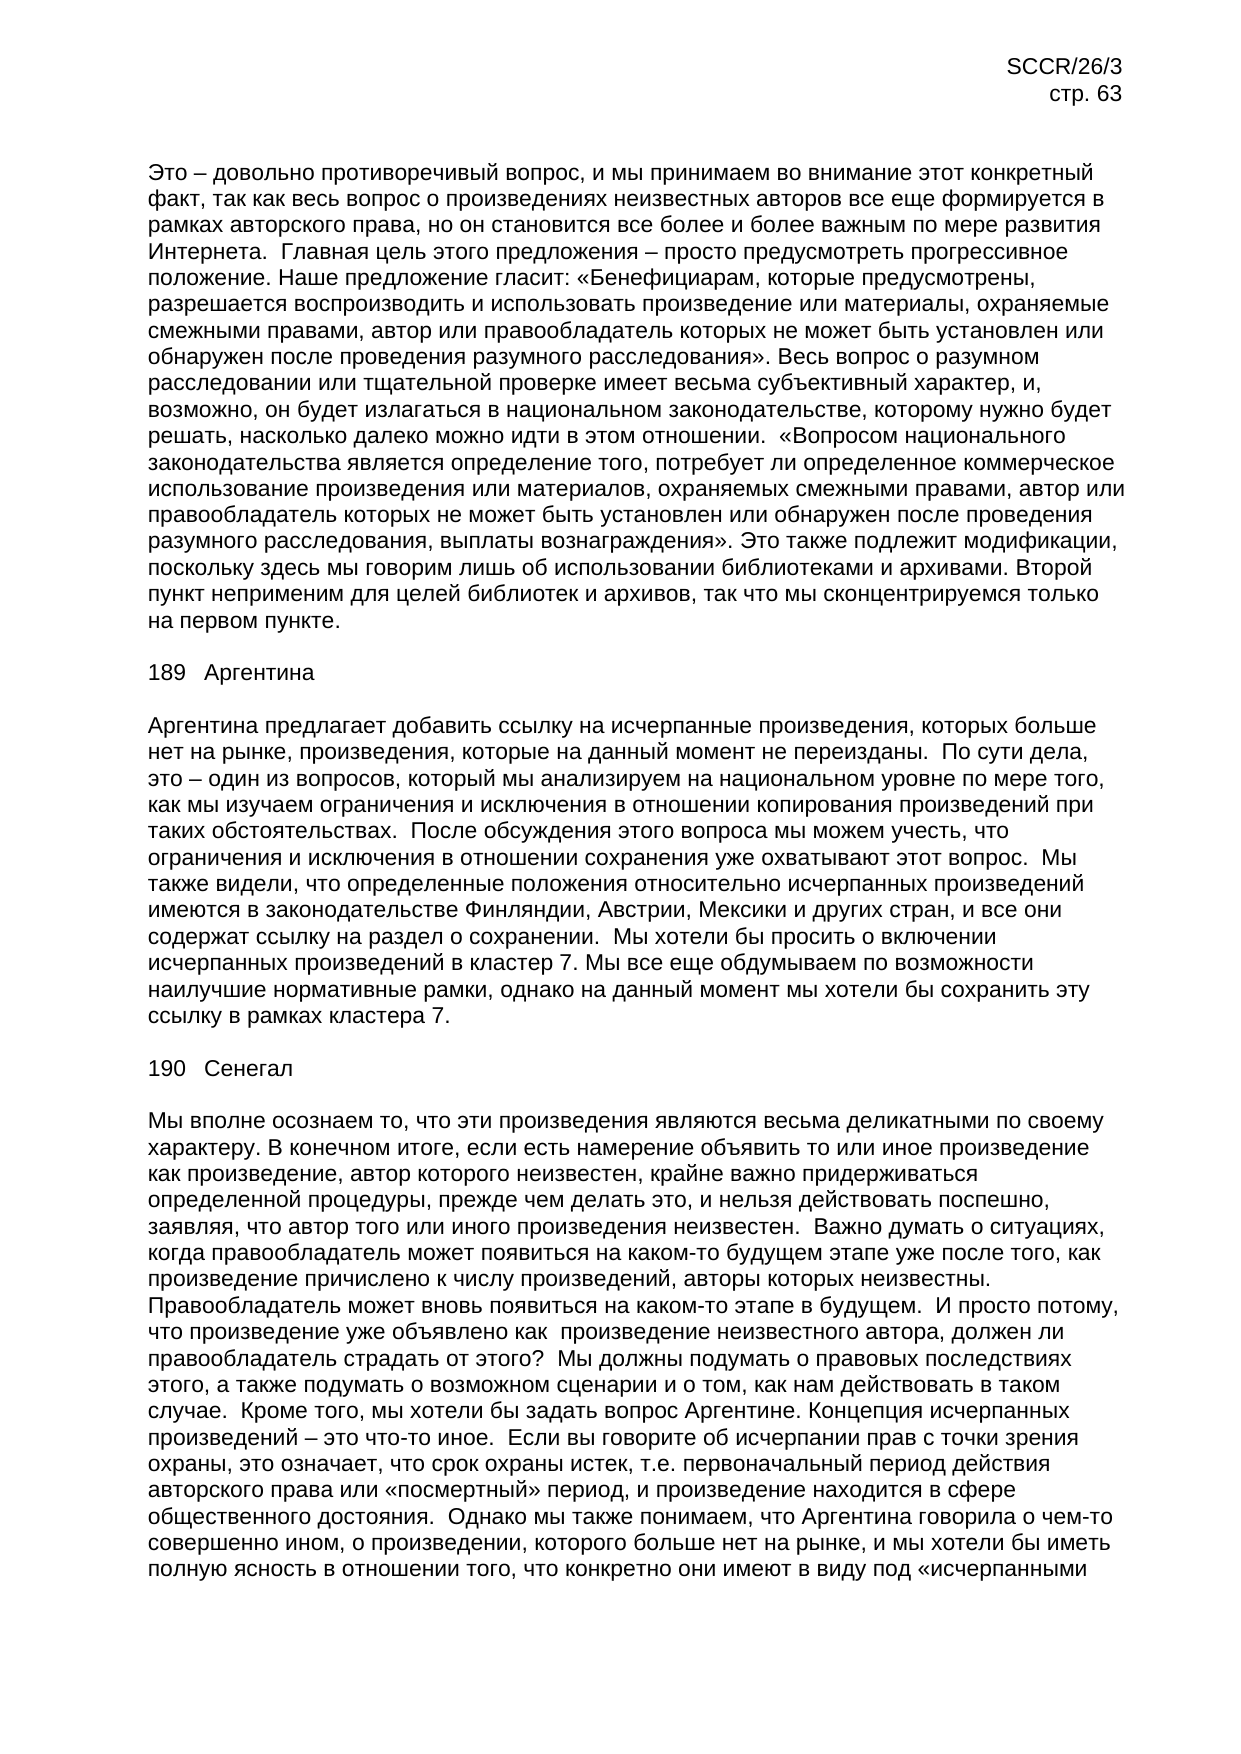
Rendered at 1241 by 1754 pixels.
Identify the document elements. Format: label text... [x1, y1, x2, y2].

text Сенегал [148, 1054, 1127, 1081]
text Это – довольно противоречивый вопрос, и мы принимаем во внимание этот конкретный факт, так как весь вопрос о произведениях неизвестных авторов все еще формируется в рамках авторского права, но он становится все более и более важным по мере развития Интернета. Главная цель этого предложения – просто предусмотреть прогрессивное положение. Наше предложение гласит: «Бенефициарам, которые предусмотрены, разрешается воспроизводить и использовать произведение или материалы, охраняемые смежными правами, автор или правообладатель которых не может быть установлен или обнаружен после проведения разумного расследования». Весь вопрос о разумном расследовании или тщательной проверке имеет весьма субъективный характер, и, возможно, он будет излагаться в национальном законодательстве, которому нужно будет решать, насколько далеко можно идти в этом отношении. «Вопросом национального законодательства является определение того, потребует ли определенное коммерческое использование произведения или материалов, охраняемых смежными правами, автор или правообладатель которых не может быть установлен или обнаружен после проведения разумного расследования, выплаты вознаграждения». Это также подлежит модификации, поскольку здесь мы говорим лишь об использовании библиотеками и архивами. Второй пункт неприменим для целей библиотек и архивов, так что мы сконцентрируемся только на первом пункте. [148, 158, 1127, 633]
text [148, 1107, 1127, 1582]
text Аргентина предлагает добавить ссылку на исчерпанные произведения, которых больше нет на рынке, произведения, которые на данный момент не переизданы. По сути дела, это – один из вопросов, который мы анализируем на национальном уровне по мере того, как мы изучаем ограничения и исключения в отношении копирования произведений при таких обстоятельствах. После обсуждения этого вопроса мы можем учесть, что ограничения и исключения в отношении сохранения уже охватывают этот вопрос. Мы также видели, что определенные положения относительно исчерпанных произведений имеются в законодательстве Финляндии, Австрии, Мексики и других стран, и все они содержат ссылку на раздел о сохранении. Мы хотели бы просить о включении исчерпанных произведений в кластер 7. Мы все еще обдумываем по возможности наилучшие нормативные рамки, однако на данный момент мы хотели бы сохранить эту ссылку в рамках кластера 7. [148, 712, 1127, 1028]
text Аргентина [148, 659, 1127, 686]
